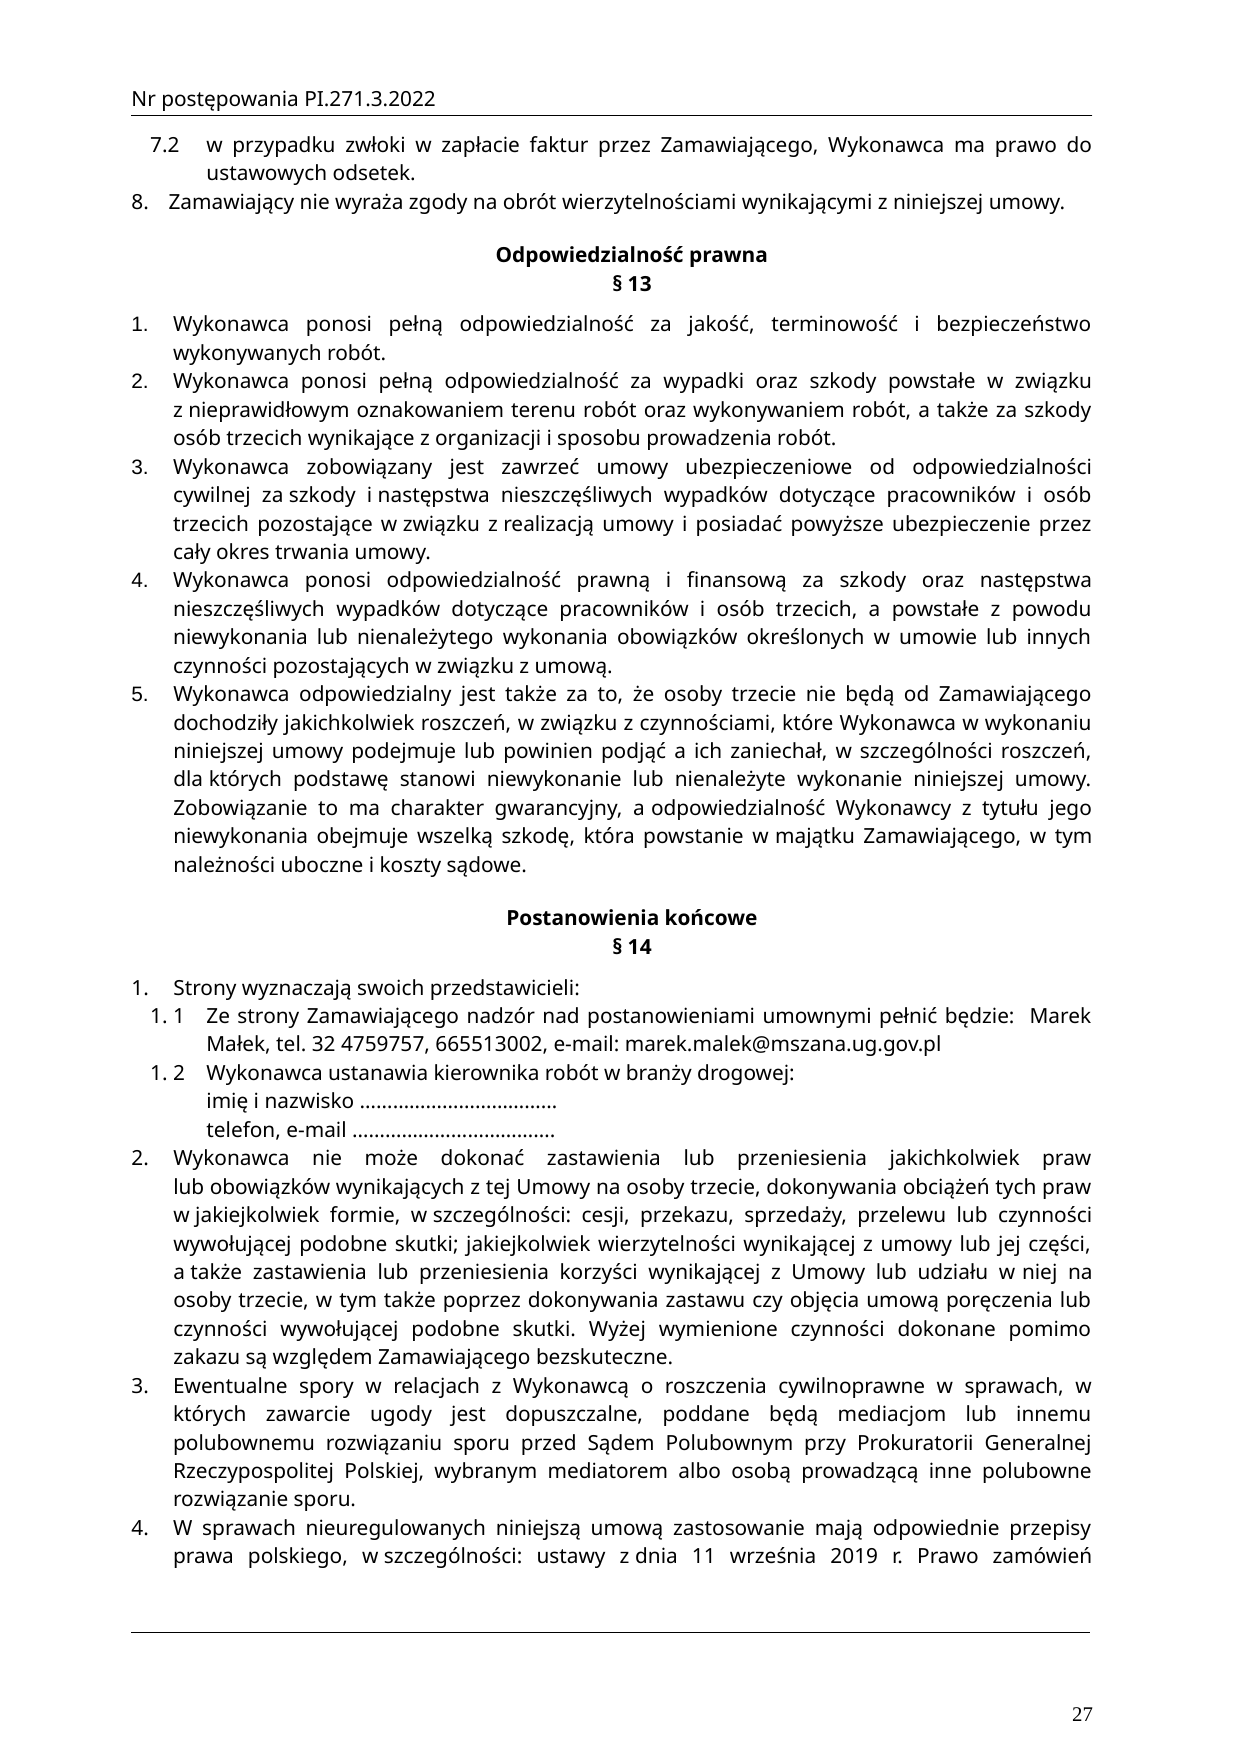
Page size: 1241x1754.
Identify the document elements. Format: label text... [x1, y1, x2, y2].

list Wykonawca ustanawia kierownika robót w branży drogowej: [150, 1058, 1092, 1086]
list Wykonawca ponosi pełną odpowiedzialność za wypadki oraz szkody powstałe w związku z nieprawidłowym oznakowaniem terenu robót oraz wykonywaniem robót, a także za szkody osób trzecich wynikające z organizacji i sposobu prowadzenia robót. [131, 366, 1092, 452]
list Ewentualne spory w relacjach z Wykonawcą o roszczenia cywilnoprawne w sprawach, w których zawarcie ugody jest dopuszczalne, poddane będą mediacjom lub innemu polubownemu rozwiązaniu sporu przed Sądem Polubownym przy Prokuratorii Generalnej Rzeczypospolitej Polskiej, wybranym mediatorem albo osobą prowadzącą inne polubowne rozwiązanie sporu. [131, 1371, 1092, 1513]
list imię i nazwisko ……………………………… [206, 1086, 1092, 1115]
subtitle § 14 [171, 932, 1092, 960]
list Wykonawca ponosi pełną odpowiedzialność za jakość, terminowość i bezpieczeństwo wykonywanych robót. [131, 309, 1092, 366]
subtitle Postanowienia końcowe [171, 903, 1092, 932]
list Ze strony Zamawiającego nadzór nad postanowieniami umownymi pełnić będzie: Marek Małek, tel. 32 4759757, 665513002, e-mail: marek.malek@mszana.ug.gov.pl [150, 1001, 1092, 1058]
subtitle § 13 [171, 269, 1092, 297]
list Strony wyznaczają swoich przedstawicieli: [131, 973, 1092, 1001]
list Wykonawca nie może dokonać zastawienia lub przeniesienia jakichkolwiek praw lub obowiązków wynikających z tej Umowy na osoby trzecie, dokonywania obciążeń tych praw w jakiejkolwiek formie, w szczególności: cesji, przekazu, sprzedaży, przelewu lub czynności wywołującej podobne skutki; jakiejkolwiek wierzytelności wynikającej z umowy lub jej części, a także zastawienia lub przeniesienia korzyści wynikającej z Umowy lub udziału w niej na osoby trzecie, w tym także poprzez dokonywania zastawu czy objęcia umową poręczenia lub czynności wywołującej podobne skutki. Wyżej wymienione czynności dokonane pomimo zakazu są względem Zamawiającego bezskuteczne. [131, 1143, 1092, 1371]
list Wykonawca odpowiedzialny jest także za to, że osoby trzecie nie będą od Zamawiającego dochodziły jakichkolwiek roszczeń, w związku z czynnościami, które Wykonawca w wykonaniu niniejszej umowy podejmuje lub powinien podjąć a ich zaniechał, w szczególności roszczeń, dla których podstawę stanowi niewykonanie lub nienależyte wykonanie niniejszej umowy. Zobowiązanie to ma charakter gwarancyjny, a odpowiedzialność Wykonawcy z tytułu jego niewykonania obejmuje wszelką szkodę, która powstanie w majątku Zamawiającego, w tym należności uboczne i koszty sądowe. [131, 679, 1092, 878]
list w przypadku zwłoki w zapłacie faktur przez Zamawiającego, Wykonawca ma prawo do ustawowych odsetek. [150, 130, 1092, 187]
subtitle Odpowiedzialność prawna [171, 240, 1092, 269]
list Wykonawca zobowiązany jest zawrzeć umowy ubezpieczeniowe od odpowiedzialności cywilnej za szkody i następstwa nieszczęśliwych wypadków dotyczące pracowników i osób trzecich pozostające w związku z realizacją umowy i posiadać powyższe ubezpieczenie przez cały okres trwania umowy. [131, 452, 1092, 566]
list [131, 1513, 1092, 1570]
list telefon, e-mail ………………………………. [206, 1115, 1092, 1143]
list Wykonawca ponosi odpowiedzialność prawną i finansową za szkody oraz następstwa nieszczęśliwych wypadków dotyczące pracowników i osób trzecich, a powstałe z powodu niewykonania lub nienależytego wykonania obowiązków określonych w umowie lub innych czynności pozostających w związku z umową. [131, 566, 1092, 679]
list Zamawiający nie wyraża zgody na obrót wierzytelnościami wynikającymi z niniejszej umowy. [131, 187, 1092, 215]
